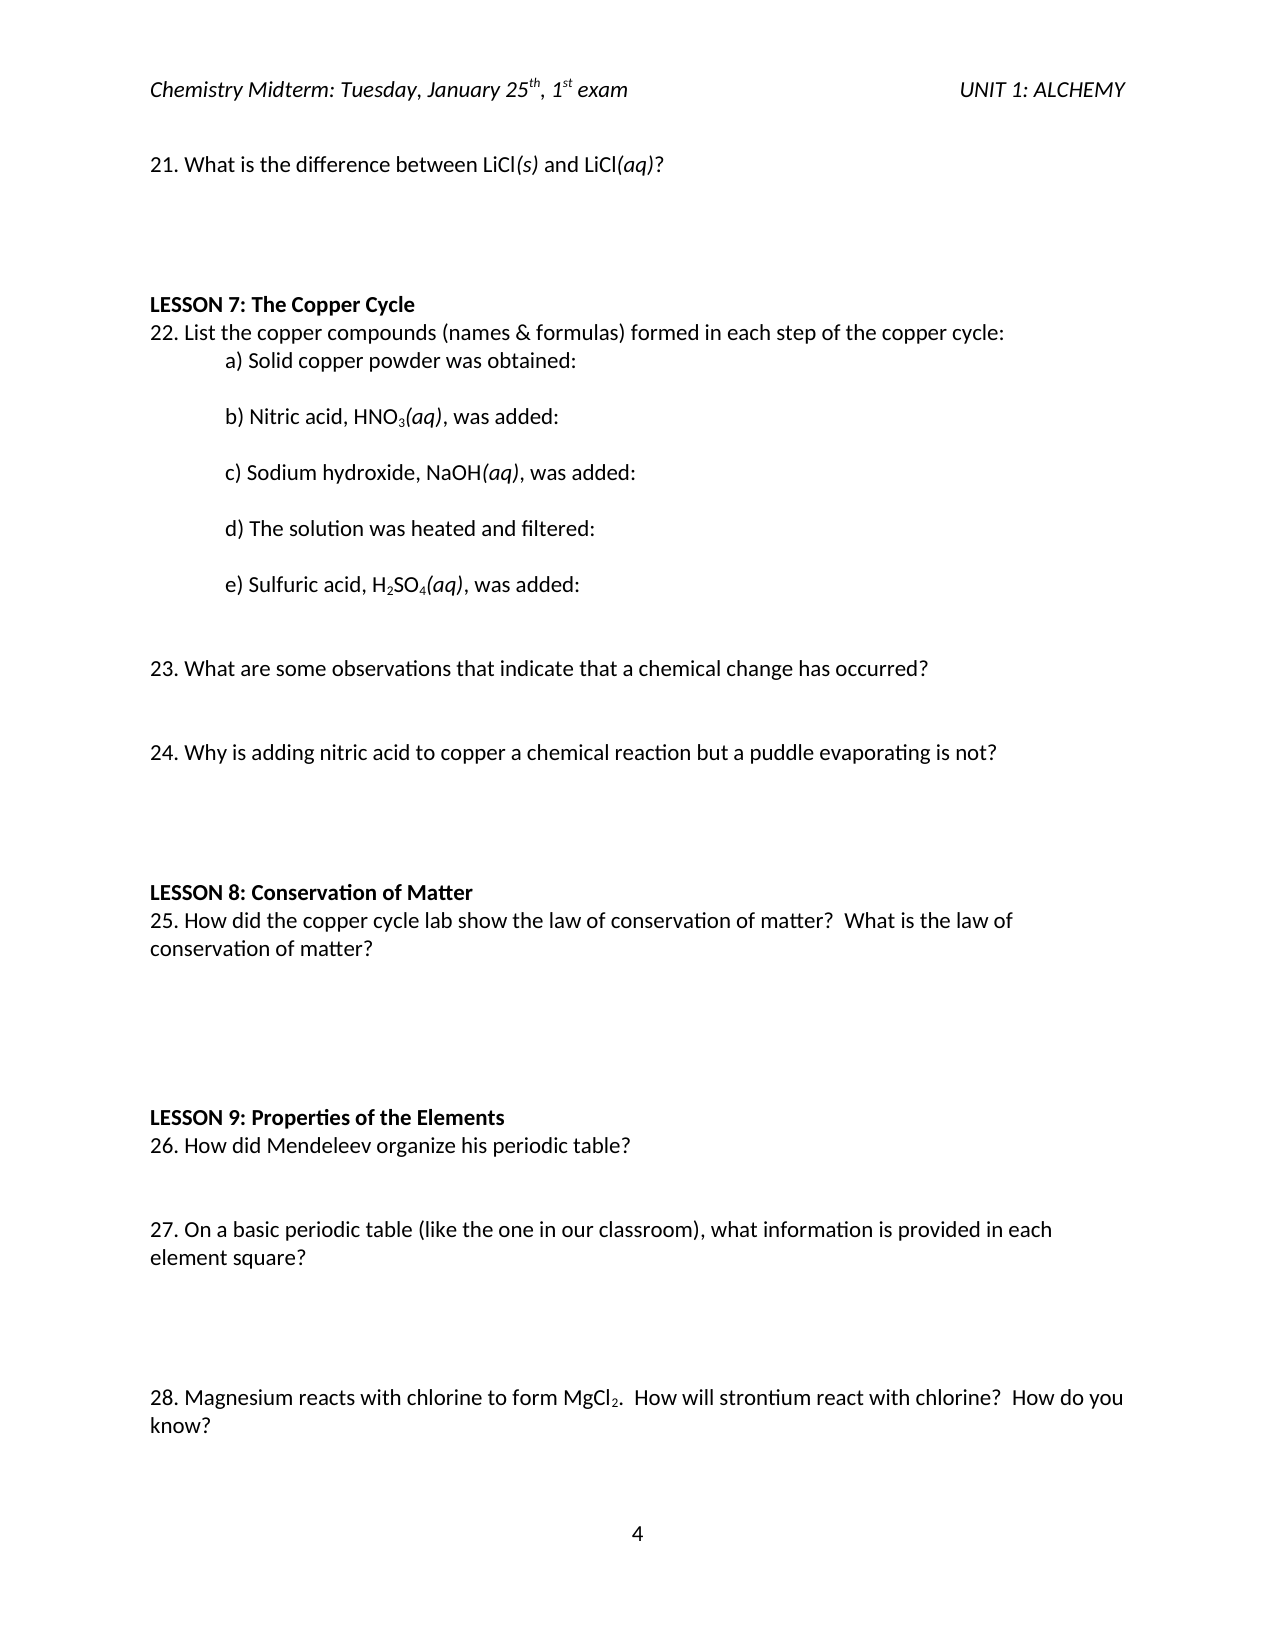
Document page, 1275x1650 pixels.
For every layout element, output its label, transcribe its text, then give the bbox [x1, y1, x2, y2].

text 21. What is the difference between LiCl(s) and LiCl(aq)? [150, 150, 1125, 178]
text 23. What are some observations that indicate that a chemical change has occurred? [150, 654, 1125, 682]
text b) Nitric acid, HNO3(aq), was added: [150, 402, 1125, 430]
text LESSON 7: The Copper Cycle [150, 290, 1125, 318]
text c) Sodium hydroxide, NaOH(aq), was added: [150, 458, 1125, 486]
text a) Solid copper powder was obtained: [150, 346, 1125, 374]
text LESSON 9: Properties of the Elements [150, 1103, 1125, 1131]
text LESSON 8: Conservation of Matter [150, 878, 1125, 907]
text 27. On a basic periodic table (like the one in our classroom), what information is provided in each element square? [150, 1215, 1125, 1271]
text e) Sulfuric acid, H2SO4(aq), was added: [150, 570, 1125, 598]
text 25. How did the copper cycle lab show the law of conservation of matter? What is the law of conservation of matter? [150, 907, 1125, 963]
text 22. List the copper compounds (names & formulas) formed in each step of the copper cycle: [150, 318, 1125, 346]
text 28. Magnesium reacts with chlorine to form MgCl2. How will strontium react with chlorine? How do you know? [150, 1383, 1125, 1439]
text d) The solution was heated and filtered: [150, 514, 1125, 542]
text 26. How did Mendeleev organize his periodic table? [150, 1131, 1125, 1159]
text 24. Why is adding nitric acid to copper a chemical reaction but a puddle evaporating is not? [150, 738, 1125, 766]
